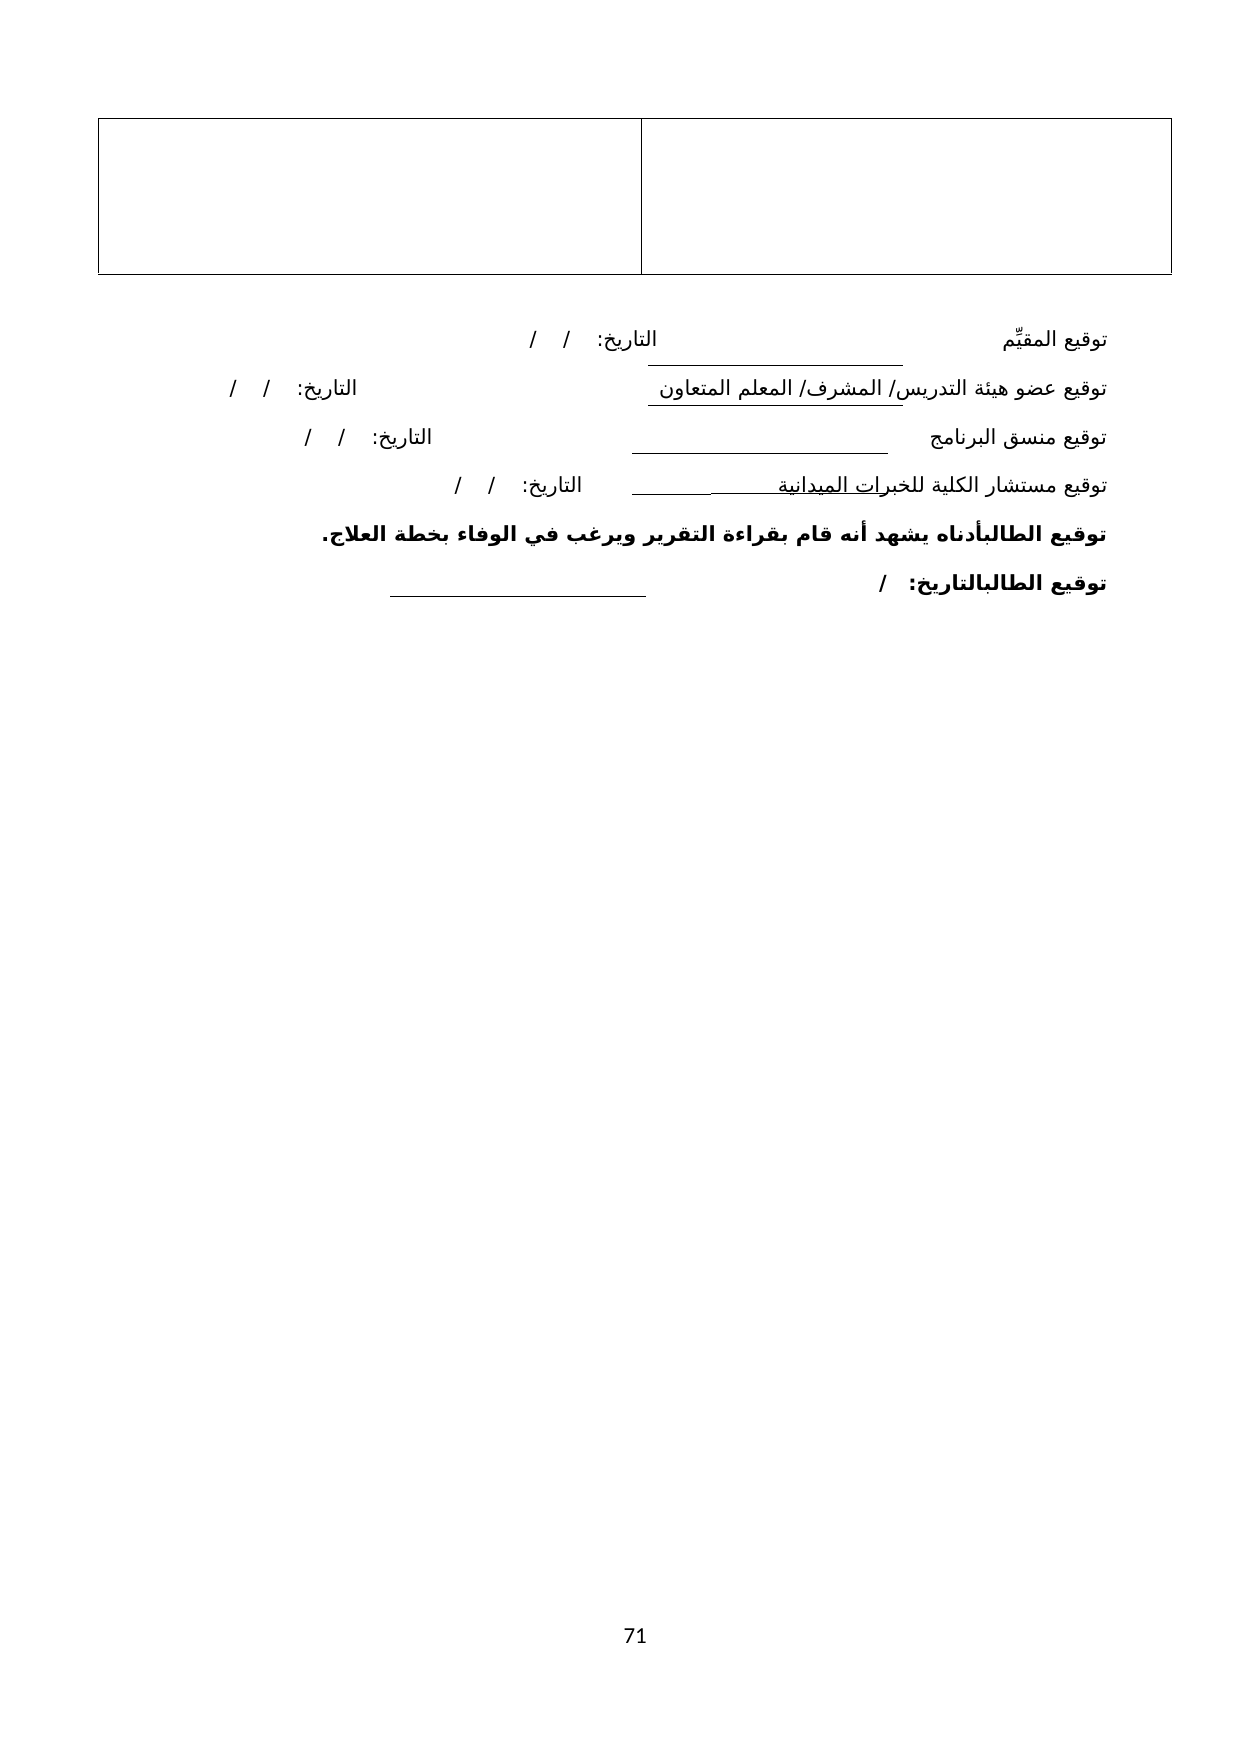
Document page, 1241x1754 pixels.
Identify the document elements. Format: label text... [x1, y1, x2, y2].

text توقيع المقيِّم التاريخ: / / [162, 327, 1107, 352]
text توقيع منسق البرنامج التاريخ: / / [162, 425, 1107, 449]
text توقيع الطالبالتاريخ: / [162, 571, 1107, 595]
text توقيع الطالبأدناه يشهد أنه قام بقراءة التقرير ويرغب في الوفاء بخطة العلاج. [162, 522, 1107, 546]
text توقيع عضو هيئة التدريس/ المشرف/ المعلم المتعاون التاريخ: / / [162, 376, 1107, 400]
text توقيع مستشار الكلية للخبرات الميدانية التاريخ: / / [162, 473, 1107, 498]
table_cell [642, 119, 1171, 273]
table_cell [99, 119, 641, 273]
